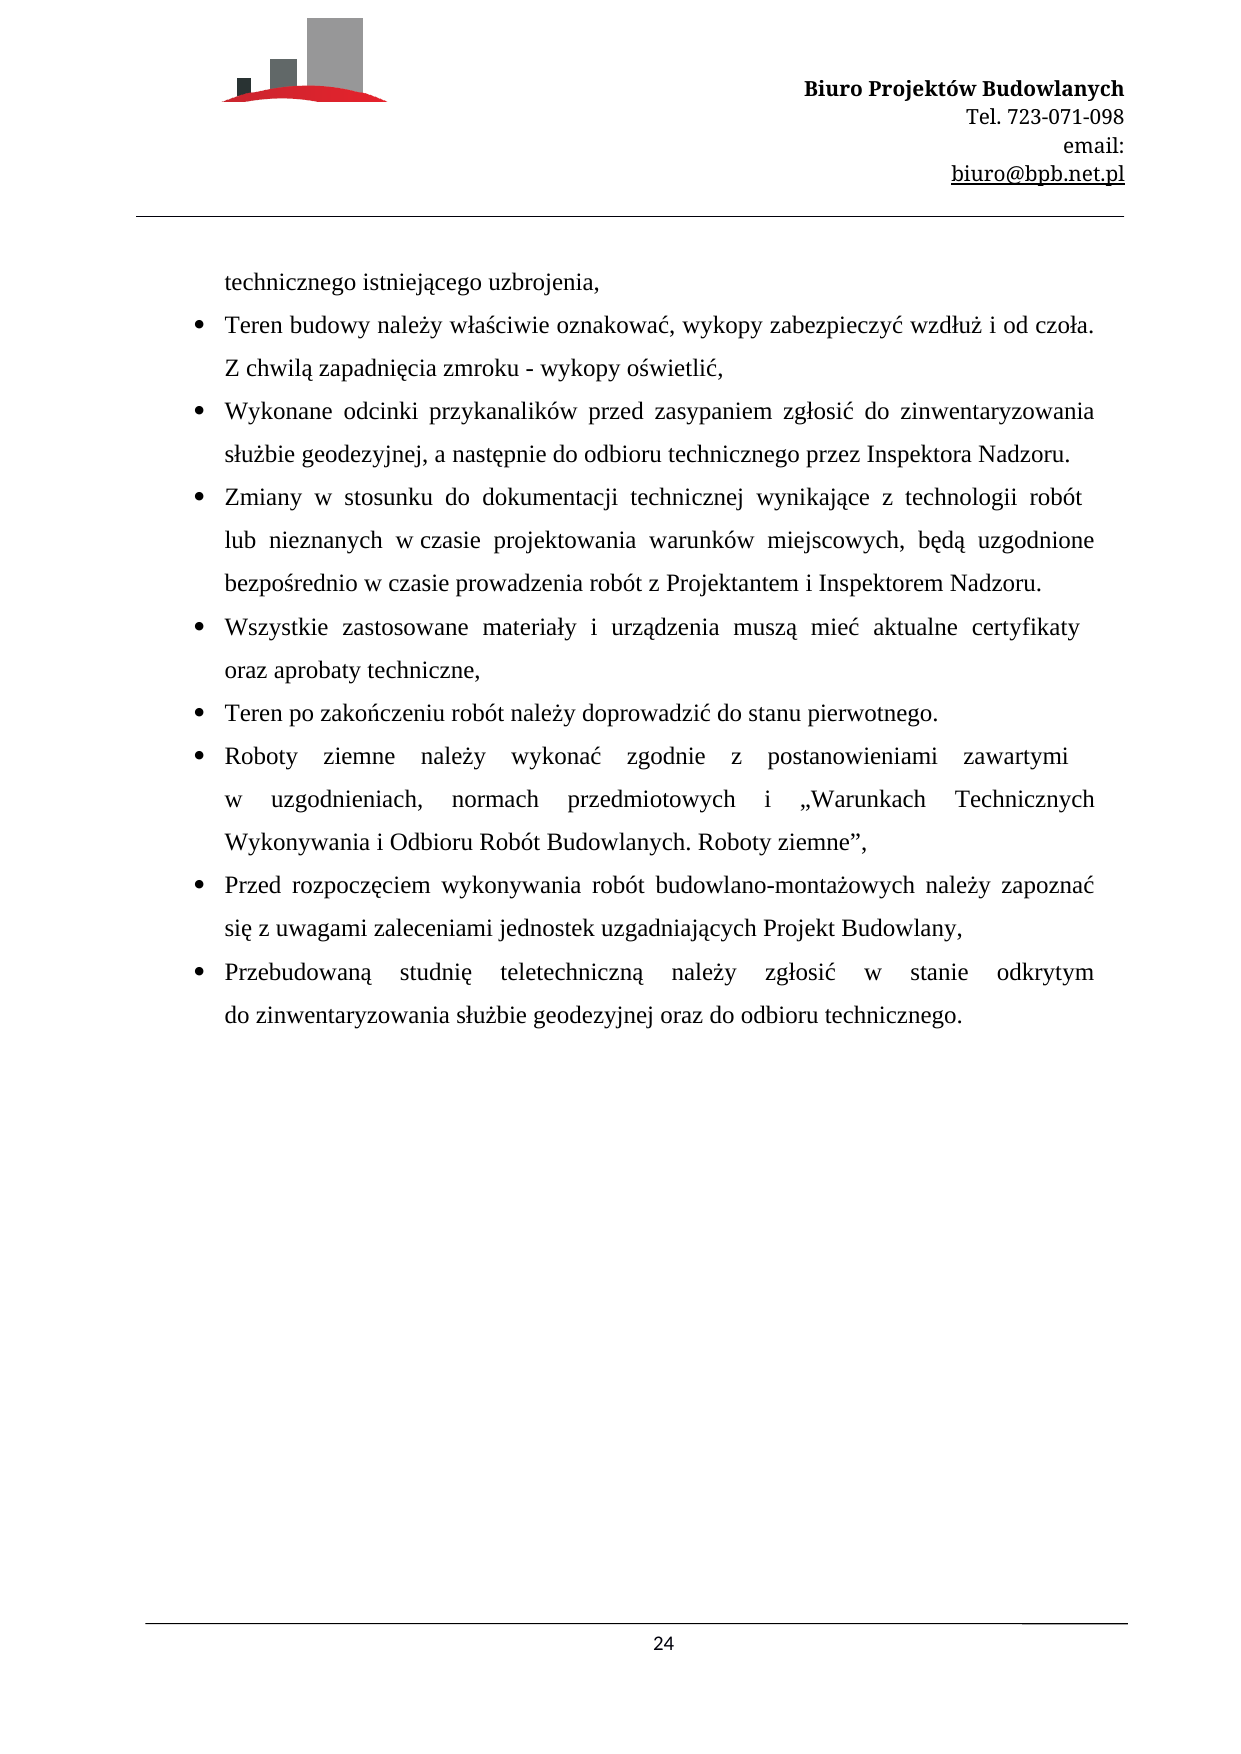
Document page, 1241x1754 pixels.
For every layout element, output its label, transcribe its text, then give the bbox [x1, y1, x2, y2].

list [195, 267, 1095, 295]
list Wszystkie zastosowane materiały i urządzenia muszą mieć aktualne certyfikaty oraz aprobaty techniczne, [195, 612, 1095, 683]
list Teren po zakończeniu robót należy doprowadzić do stanu pierwotnego. [195, 698, 1095, 727]
list Przebudowaną studnię teletechniczną należy zgłosić w stanie odkrytym do zinwentaryzowania służbie geodezyjnej oraz do odbioru technicznego. [195, 957, 1095, 1028]
list Teren budowy należy właściwie oznakować, wykopy zabezpieczyć wzdłuż i od czoła. Z chwilą zapadnięcia zmroku - wykopy oświetlić, [195, 310, 1095, 382]
list Zmiany w stosunku do dokumentacji technicznej wynikające z technologii robót lub nieznanych w czasie projektowania warunków miejscowych, będą uzgodnione bezpośrednio w czasie prowadzenia robót z Projektantem i Inspektorem Nadzoru. [195, 482, 1095, 597]
picture [153, 9, 451, 102]
list Roboty ziemne należy wykonać zgodnie z postanowieniami zawartymi w uzgodnieniach, normach przedmiotowych i „Warunkach Technicznych Wykonywania i Odbioru Robót Budowlanych. Roboty ziemne”, [195, 741, 1095, 856]
list Wykonane odcinki przykanalików przed zasypaniem zgłosić do zinwentaryzowania służbie geodezyjnej, a następnie do odbioru technicznego przez Inspektora Nadzoru. [195, 396, 1095, 468]
list Przed rozpoczęciem wykonywania robót budowlano-montażowych należy zapoznać się z uwagami zaleceniami jednostek uzgadniających Projekt Budowlany, [195, 870, 1095, 942]
